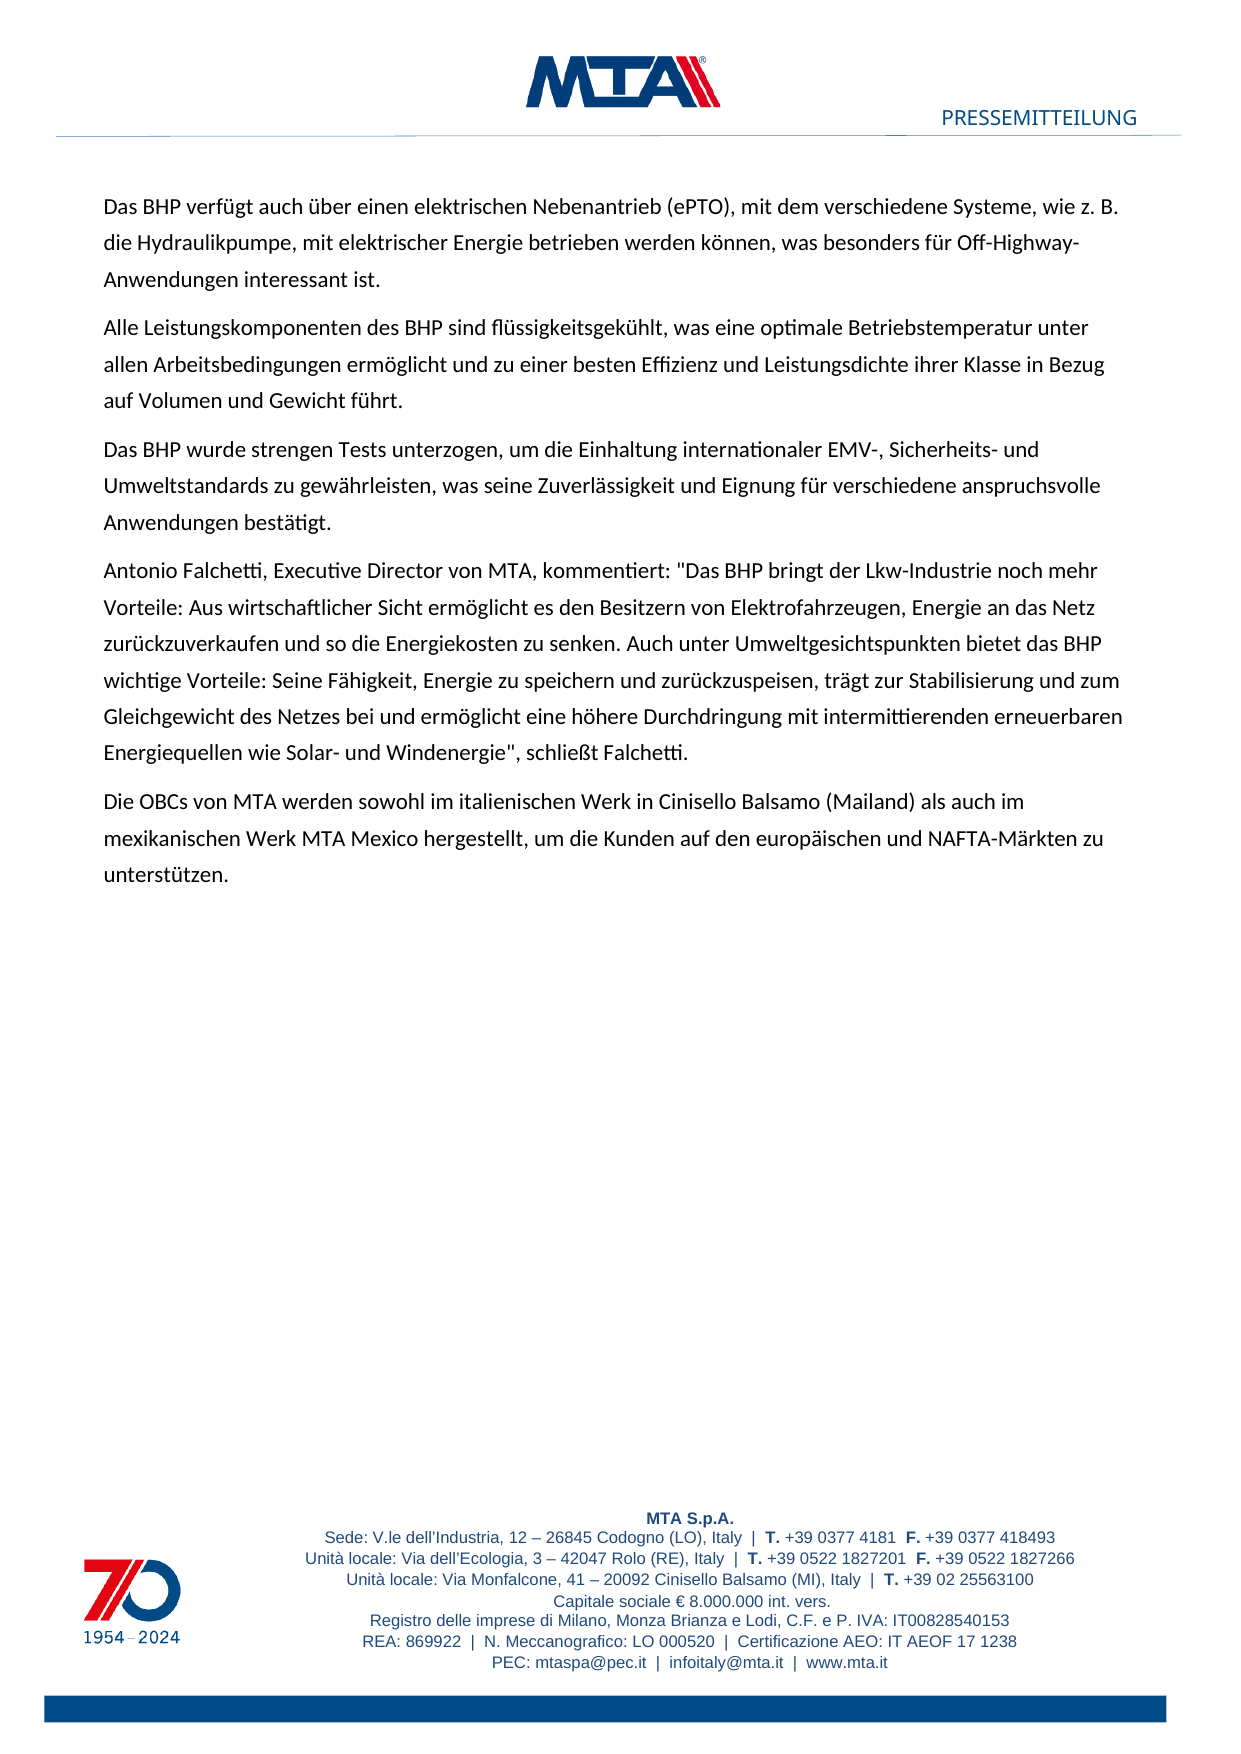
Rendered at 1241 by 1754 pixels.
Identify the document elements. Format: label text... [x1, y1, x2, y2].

picture [520, 56, 721, 111]
picture [54, 1549, 209, 1651]
text Alle Leistungskomponenten des BHP sind flüssigkeitsgekühlt, was eine optimale Betriebstemperatur unter allen Arbeitsbedingungen ermöglicht und zu einer besten Effizienz und Leistungsdichte ihrer Klasse in Bezug auf Volumen und Gewicht führt. [103, 313, 1137, 414]
text Das BHP verfügt auch über einen elektrischen Nebenantrieb (ePTO), mit dem verschiedene Systeme, wie z. B. die Hydraulikpumpe, mit elektrischer Energie betrieben werden können, was besonders für Off-Highway-Anwendungen interessant ist. [103, 192, 1137, 293]
text Die OBCs von MTA werden sowohl im italienischen Werk in Cinisello Balsamo (Mailand) als auch im mexikanischen Werk MTA Mexico hergestellt, um die Kunden auf den europäischen und NAFTA-Märkten zu unterstützen. [103, 787, 1137, 888]
text Antonio Falchetti, Executive Director von MTA, kommentiert: "Das BHP bringt der Lkw-Industrie noch mehr Vorteile: Aus wirtschaftlicher Sicht ermöglicht es den Besitzern von Elektrofahrzeugen, Energie an das Netz zurückzuverkaufen und so die Energiekosten zu senken. Auch unter Umweltgesichtspunkten bietet das BHP wichtige Vorteile: Seine Fähigkeit, Energie zu speichern und zurückzuspeisen, trägt zur Stabilisierung und zum Gleichgewicht des Netzes bei und ermöglicht eine höhere Durchdringung mit intermittierenden erneuerbaren Energiequellen wie Solar- und Windenergie", schließt Falchetti. [103, 557, 1137, 766]
text Das BHP wurde strengen Tests unterzogen, um die Einhaltung internationaler EMV-, Sicherheits- und Umweltstandards zu gewährleisten, was seine Zuverlässigkeit und Eignung für verschiedene anspruchsvolle Anwendungen bestätigt. [103, 435, 1137, 536]
